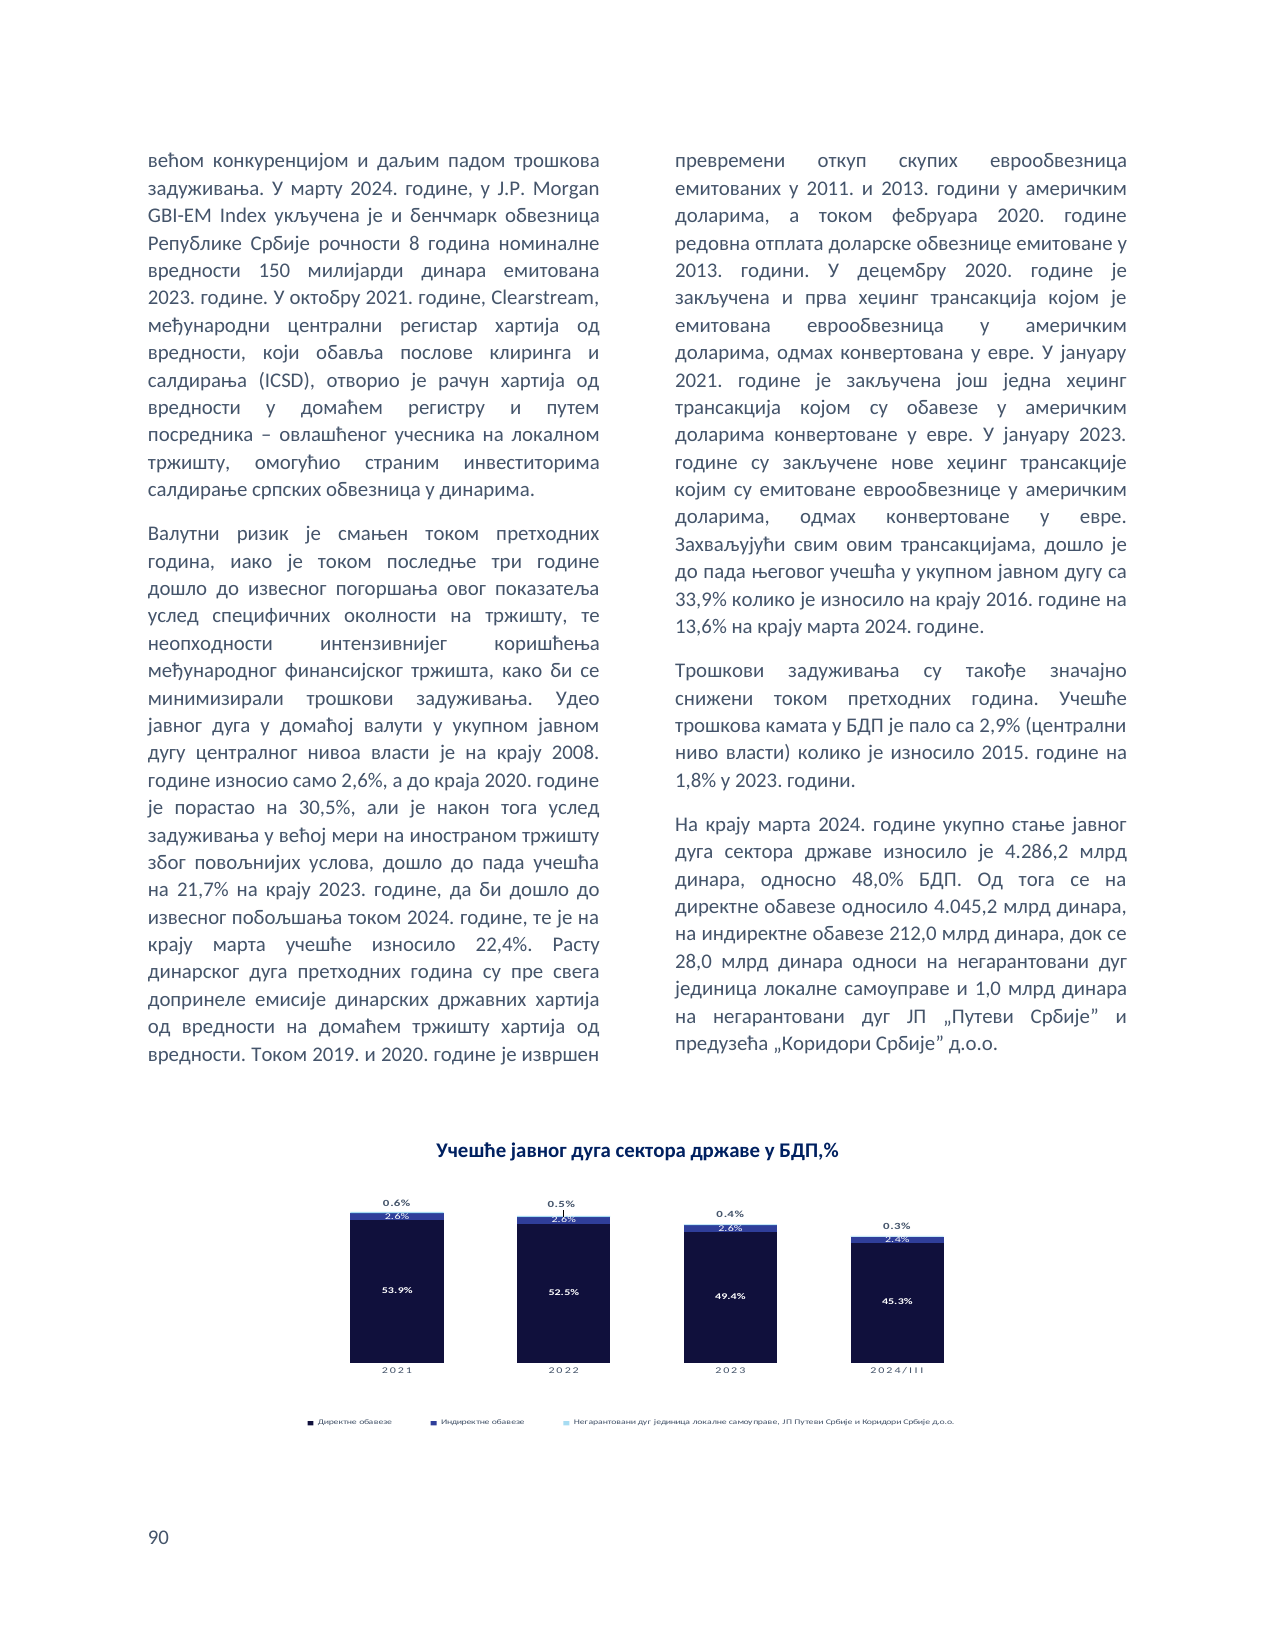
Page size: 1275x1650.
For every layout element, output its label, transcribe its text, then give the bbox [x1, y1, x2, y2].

text Учешће јавног дуга сектора државе у БДП,% [148, 1137, 1127, 1163]
text Трошкови задуживања су такође значајно снижени током претходних година. Учешће трошкова камата у БДП је пало са 2,9% (централни ниво власти) колико је износило 2015. године на 1,8% у 2023. години. [675, 657, 1127, 792]
text Валутни ризик је смањен током претходних година, иако је током последње три године дошло до извесног погоршања овог показатеља услед специфичних околности на тржишту, те неопходности интензивнијег коришћења међународног финансијског тржишта, како би се минимизирали трошкови задуживања. Удео јавног дуга у домаћој валути у укупном јавном дугу централног нивоа власти је на крају 2008. године износио само 2,6%, а до краја 2020. године је порастао на 30,5%, али је након тога услед задуживања у већој мери на иностраном тржишту због повољнијих услова, дошло до пада учешћа на 21,7% на крају 2023. године, да би дошло до извесног побољшања током 2024. године, те је на крају марта учешће износило 22,4%. Расту динарског дуга претходних година су пре свега допринеле емисије динарских државних хартија од вредности на домаћем тржишту хартија од вредности. Током 2019. и 2020. године је извршен превремени откуп скупих еврообвезница емитованих у 2011. и 2013. години у америчким доларима, а током фебруара 2020. године редовна отплата доларске обвезнице емитоване у 2013. години. У децембру 2020. године је закључена и прва хеџинг трансакција којом је емитована еврообвезница у америчким доларима, одмах конвертована у евре. У јануару 2021. године је закључена још једна хеџинг трансакција којом су обавезе у америчким доларима конвертоване у евре. У јануару 2023. године су закључене нове хеџинг трансакције којим су емитоване еврообвезнице у америчким доларима, одмах конвертоване у евре. Захваљујући свим овим трансакцијама, дошло је до пада његовог учешћа у укупном јавном дугу са 33,9% колико је износило на крају 2016. године на 13,6% на крају марта 2024. године. [675, 148, 1127, 639]
text На крају марта 2024. године укупно стање јавног дуга сектора државе износило је 4.286,2 млрд динара, односно 48,0% БДП. Од тога се на директне обавезе односило 4.045,2 млрд динара, на индиректне обавезе 212,0 млрд динара, док се 28,0 млрд динара односи на негарантовани дуг јединица локалне самоуправе и 1,0 млрд динара на негарантовани дуг ЈП „Путеви Србије” и предузећа „Коридори Србије” д.о.о. [675, 811, 1127, 1056]
text Валутни ризик је смањен током претходних година, иако је током последње три године дошло до извесног погоршања овог показатеља услед специфичних околности на тржишту, те неопходности интензивнијег коришћења међународног финансијског тржишта, како би се минимизирали трошкови задуживања. Удео јавног дуга у домаћој валути у укупном јавном дугу централног нивоа власти је на крају 2008. године износио само 2,6%, а до краја 2020. године је порастао на 30,5%, али је након тога услед задуживања у већој мери на иностраном тржишту због повољнијих услова, дошло до пада учешћа на 21,7% на крају 2023. године, да би дошло до извесног побољшања током 2024. године, те је на крају марта учешће износило 22,4%. Расту динарског дуга претходних година су пре свега допринеле емисије динарских државних хартија од вредности на домаћем тржишту хартија од вредности. Током 2019. и 2020. године је извршен превремени откуп скупих еврообвезница емитованих у 2011. и 2013. години у америчким доларима, а током фебруара 2020. године редовна отплата доларске обвезнице емитоване у 2013. години. У децембру 2020. године је закључена и прва хеџинг трансакција којом је емитована еврообвезница у америчким доларима, одмах конвертована у евре. У јануару 2021. године је закључена још једна хеџинг трансакција којом су обавезе у америчким доларима конвертоване у евре. У јануару 2023. године су закључене нове хеџинг трансакције којим су емитоване еврообвезнице у америчким доларима, одмах конвертоване у евре. Захваљујући свим овим трансакцијама, дошло је до пада његовог учешћа у укупном јавном дугу са 33,9% колико је износило на крају 2016. године на 13,6% на крају марта 2024. године. [148, 520, 600, 1066]
